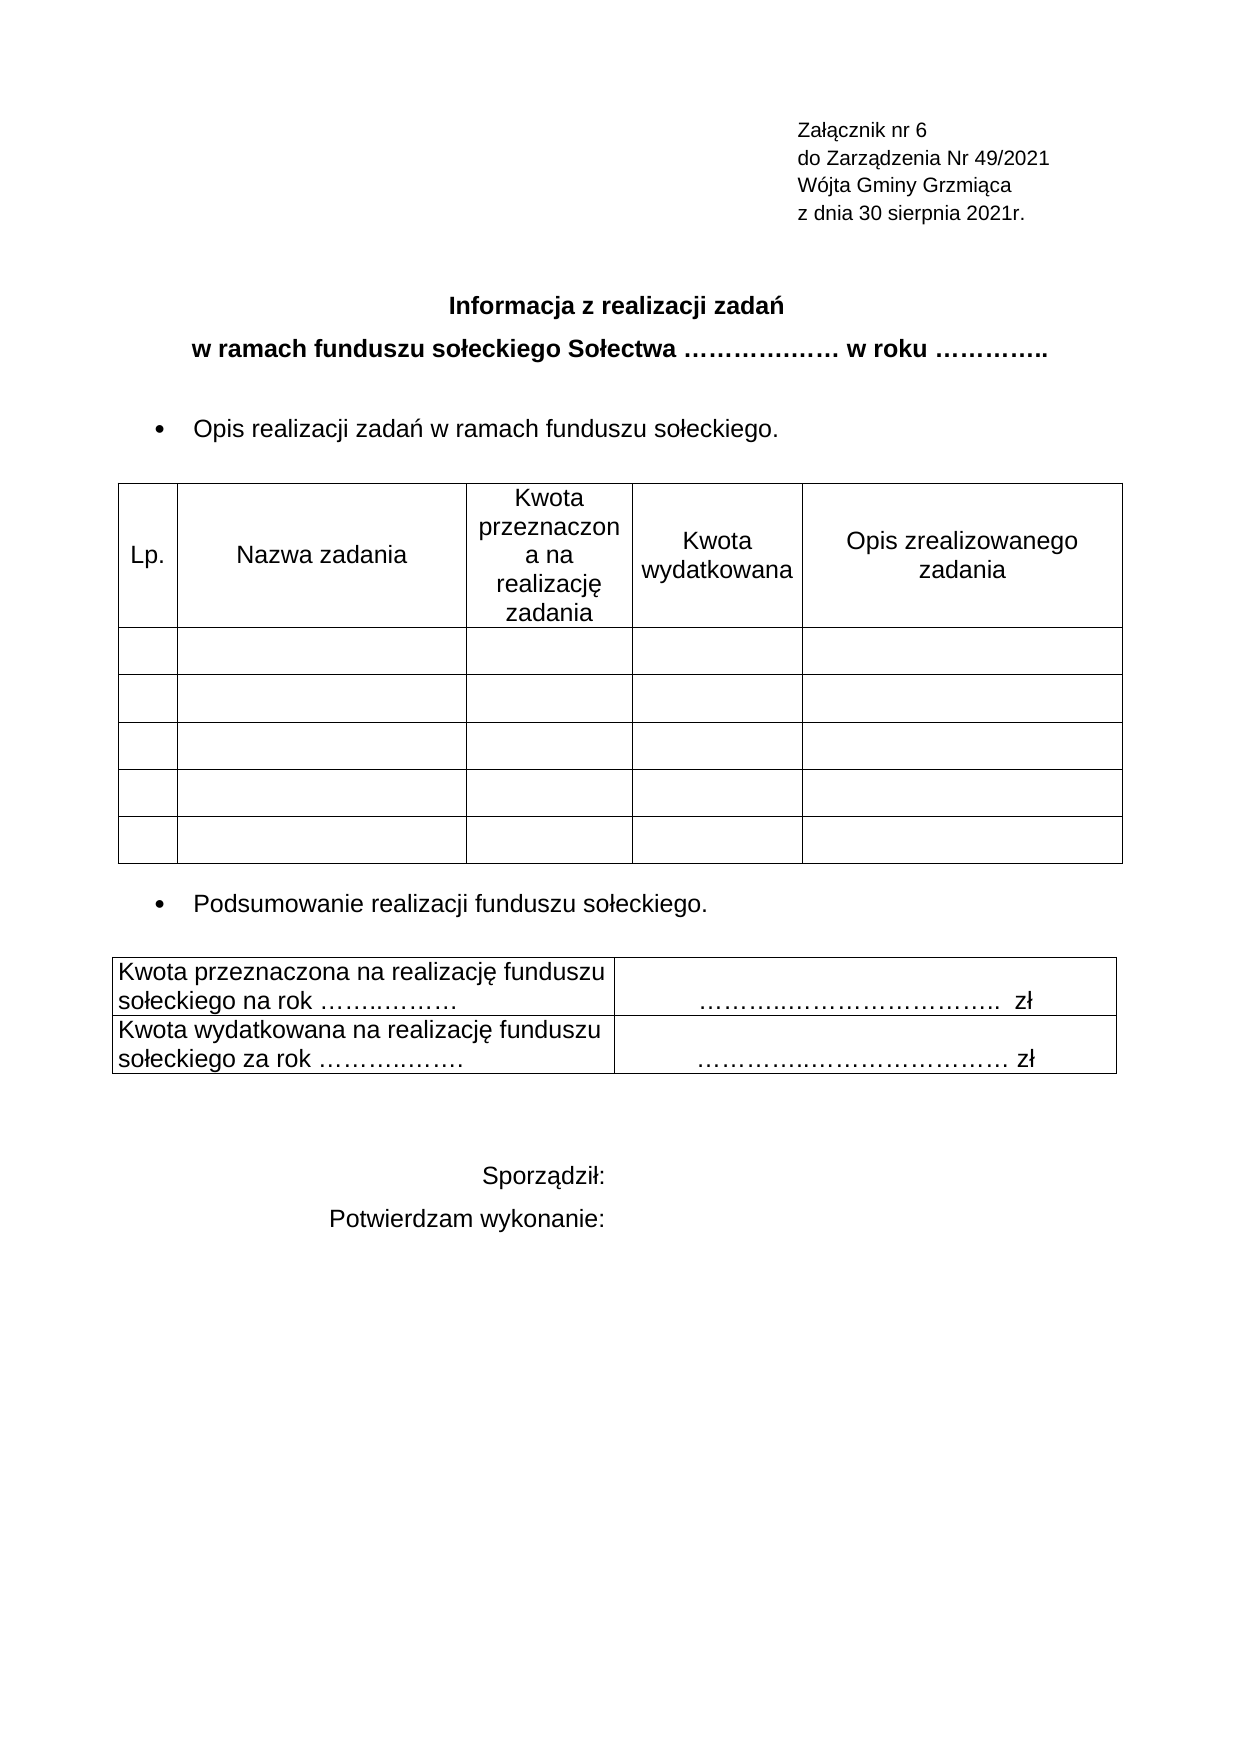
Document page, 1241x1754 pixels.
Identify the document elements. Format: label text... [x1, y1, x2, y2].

table_header Kwota wydatkowana [633, 484, 802, 627]
text Wójta Gminy Grzmiąca [797, 173, 1122, 197]
table_cell [467, 723, 632, 769]
table_cell [633, 770, 802, 816]
table_header Lp. [119, 484, 177, 627]
table_cell [119, 770, 177, 816]
table_cell [633, 817, 802, 863]
text Sporządził: [118, 1161, 605, 1190]
table_header Nazwa zadania [178, 484, 466, 627]
table_cell [119, 723, 177, 769]
table_cell [178, 770, 466, 816]
table_cell [119, 628, 177, 674]
table_cell [633, 628, 802, 674]
table_cell [178, 628, 466, 674]
table_cell [803, 628, 1122, 674]
table_cell [178, 817, 466, 863]
table_header ………..…………………….. zł [615, 958, 1116, 1015]
table_cell [119, 675, 177, 721]
table_cell [633, 723, 802, 769]
table_cell [803, 817, 1122, 863]
table_header Opis zrealizowanego zadania [803, 484, 1122, 627]
text z dnia 30 sierpnia 2021r. [797, 201, 1122, 224]
table_cell [467, 817, 632, 863]
text Informacja z realizacji zadań w ramach funduszu sołeckiego Sołectwa ………….…… w roku ………….. [118, 291, 1122, 362]
text do Zarządzenia Nr 49/2021 [797, 146, 1122, 169]
text Załącznik nr 6 [797, 118, 1122, 142]
list Podsumowanie realizacji funduszu sołeckiego. [156, 889, 1122, 917]
table_header Kwota przeznaczona na realizację funduszu sołeckiego na rok ……..……… [113, 958, 614, 1015]
table_cell [467, 675, 632, 721]
table_cell [119, 817, 177, 863]
table_cell [178, 723, 466, 769]
table_cell [803, 770, 1122, 816]
table_cell [803, 723, 1122, 769]
table_cell [633, 675, 802, 721]
table_cell [467, 770, 632, 816]
table_header Kwota przeznaczona na realizację zadania [467, 484, 632, 627]
table_cell [467, 628, 632, 674]
table_cell [178, 675, 466, 721]
table_cell [803, 675, 1122, 721]
text Potwierdzam wykonanie: [118, 1204, 605, 1233]
table_cell …………..…………………… zł [615, 1016, 1116, 1073]
table_cell Kwota wydatkowana na realizację funduszu sołeckiego za rok ………..……. [113, 1016, 614, 1073]
list Opis realizacji zadań w ramach funduszu sołeckiego. [156, 414, 1122, 443]
